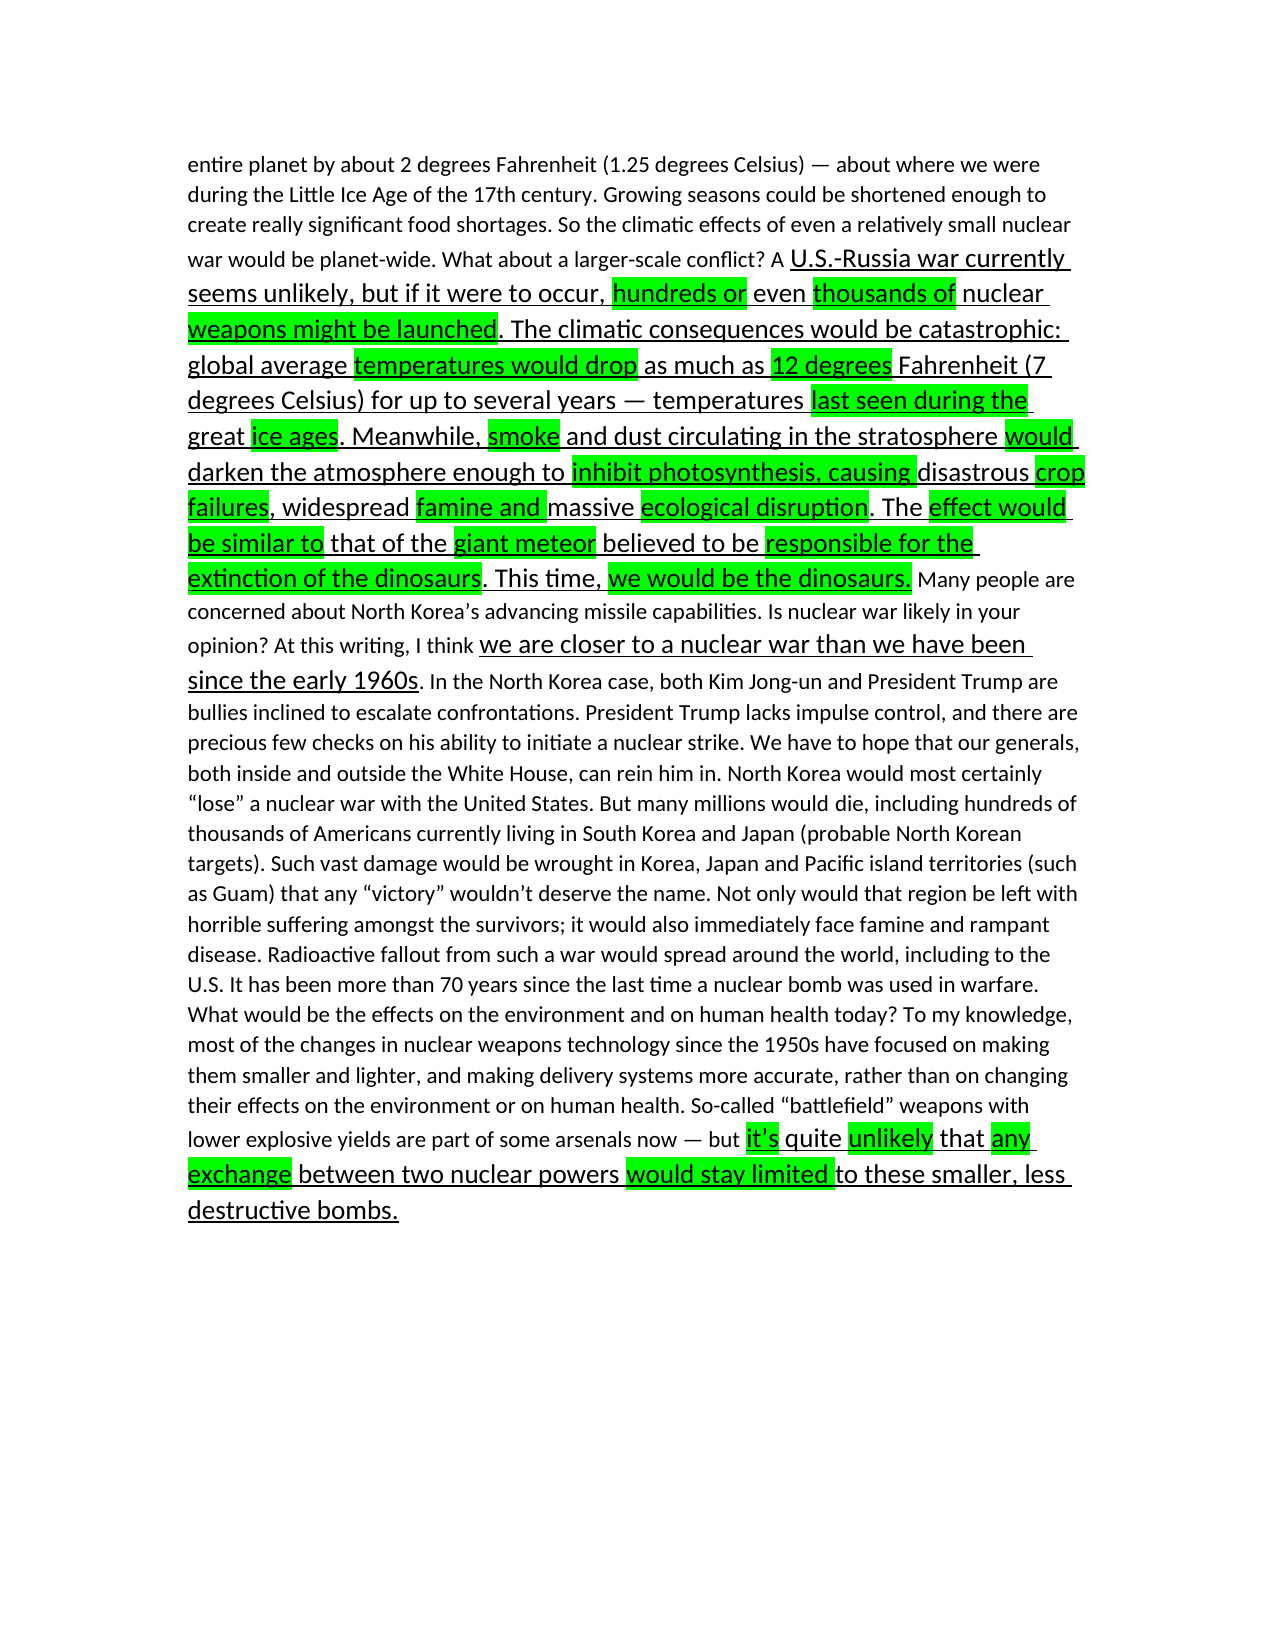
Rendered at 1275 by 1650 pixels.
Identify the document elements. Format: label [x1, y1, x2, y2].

text [187, 150, 1087, 1226]
